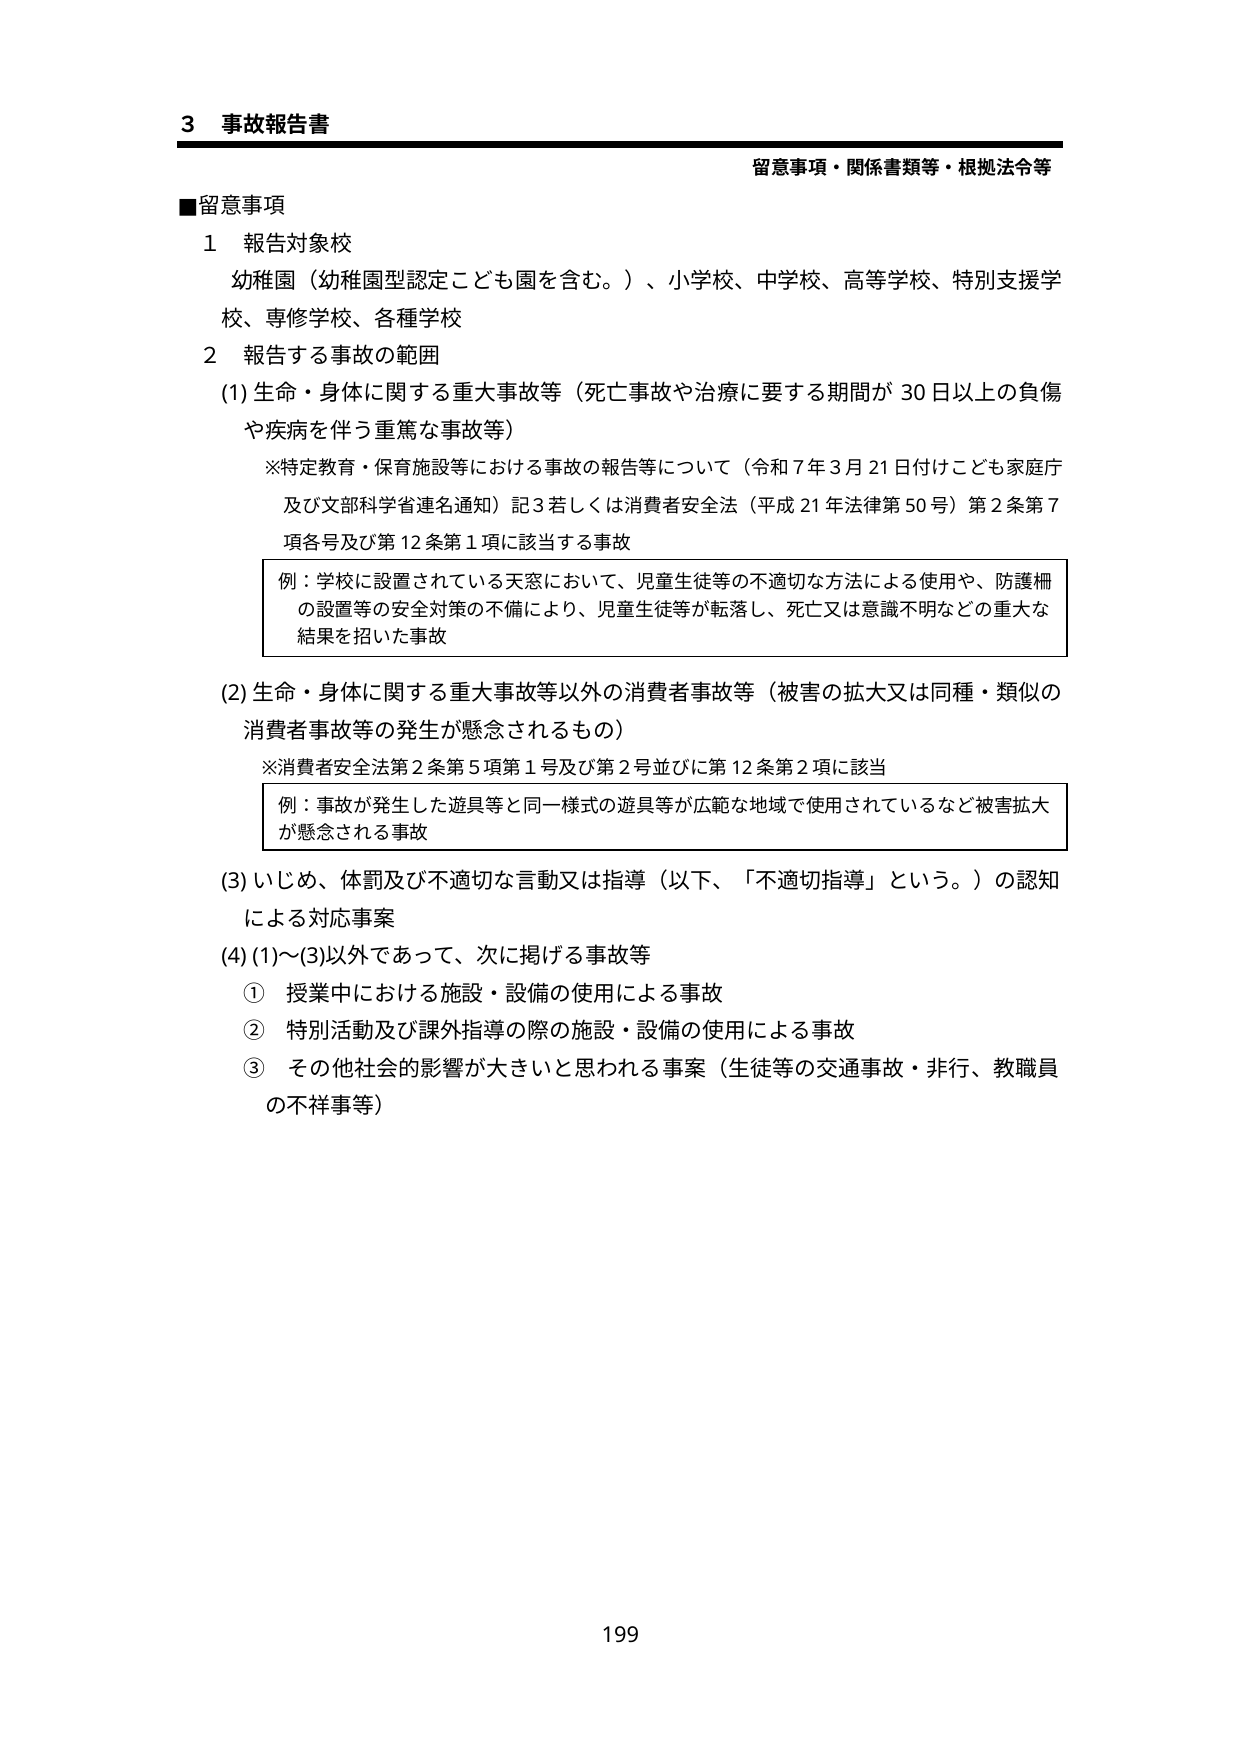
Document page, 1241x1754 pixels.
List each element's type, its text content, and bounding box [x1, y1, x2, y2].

text ② 特別活動及び課外指導の際の施設・設備の使用による事故 [177, 1010, 1063, 1048]
text ３ 事故報告書 [177, 104, 1063, 141]
text ※消費者安全法第２条第５項第１号及び第２号並びに第12条第２項に該当 [243, 748, 1063, 785]
text (2) 生命・身体に関する重大事故等以外の消費者事故等（被害の拡大又は同種・類似の消費者事故等の発生が懸念されるもの） [177, 673, 1063, 748]
text ■留意事項 [177, 185, 1063, 223]
text (4) (1)～(3)以外であって、次に掲げる事故等 [177, 935, 1063, 973]
table_header 留意事項・関係書類等・根拠法令等 [177, 148, 1063, 185]
text ③ その他社会的影響が大きいと思われる事案（生徒等の交通事故・非行、教職員の不祥事等） [177, 1048, 1063, 1123]
text ※特定教育・保育施設等における事故の報告等について（令和７年３月21日付けこども家庭庁及び文部科学省連名通知）記３若しくは消費者安全法（平成21年法律第50号）第２条第７項各号及び第12条第１項に該当する事故 [265, 448, 1063, 559]
text ２ 報告する事故の範囲 [177, 335, 1063, 373]
text ① 授業中における施設・設備の使用による事故 [177, 973, 1063, 1010]
text １ 報告対象校 [177, 223, 1063, 260]
text (3) いじめ、体罰及び不適切な言動又は指導（以下、「不適切指導」という。）の認知による対応事案 [221, 860, 1063, 935]
text (1) 生命・身体に関する重大事故等（死亡事故や治療に要する期間が30日以上の負傷や疾病を伴う重篤な事故等） [177, 373, 1063, 448]
text 幼稚園（幼稚園型認定こども園を含む。）、小学校、中学校、高等学校、特別支援学校、専修学校、各種学校 [177, 260, 1063, 335]
